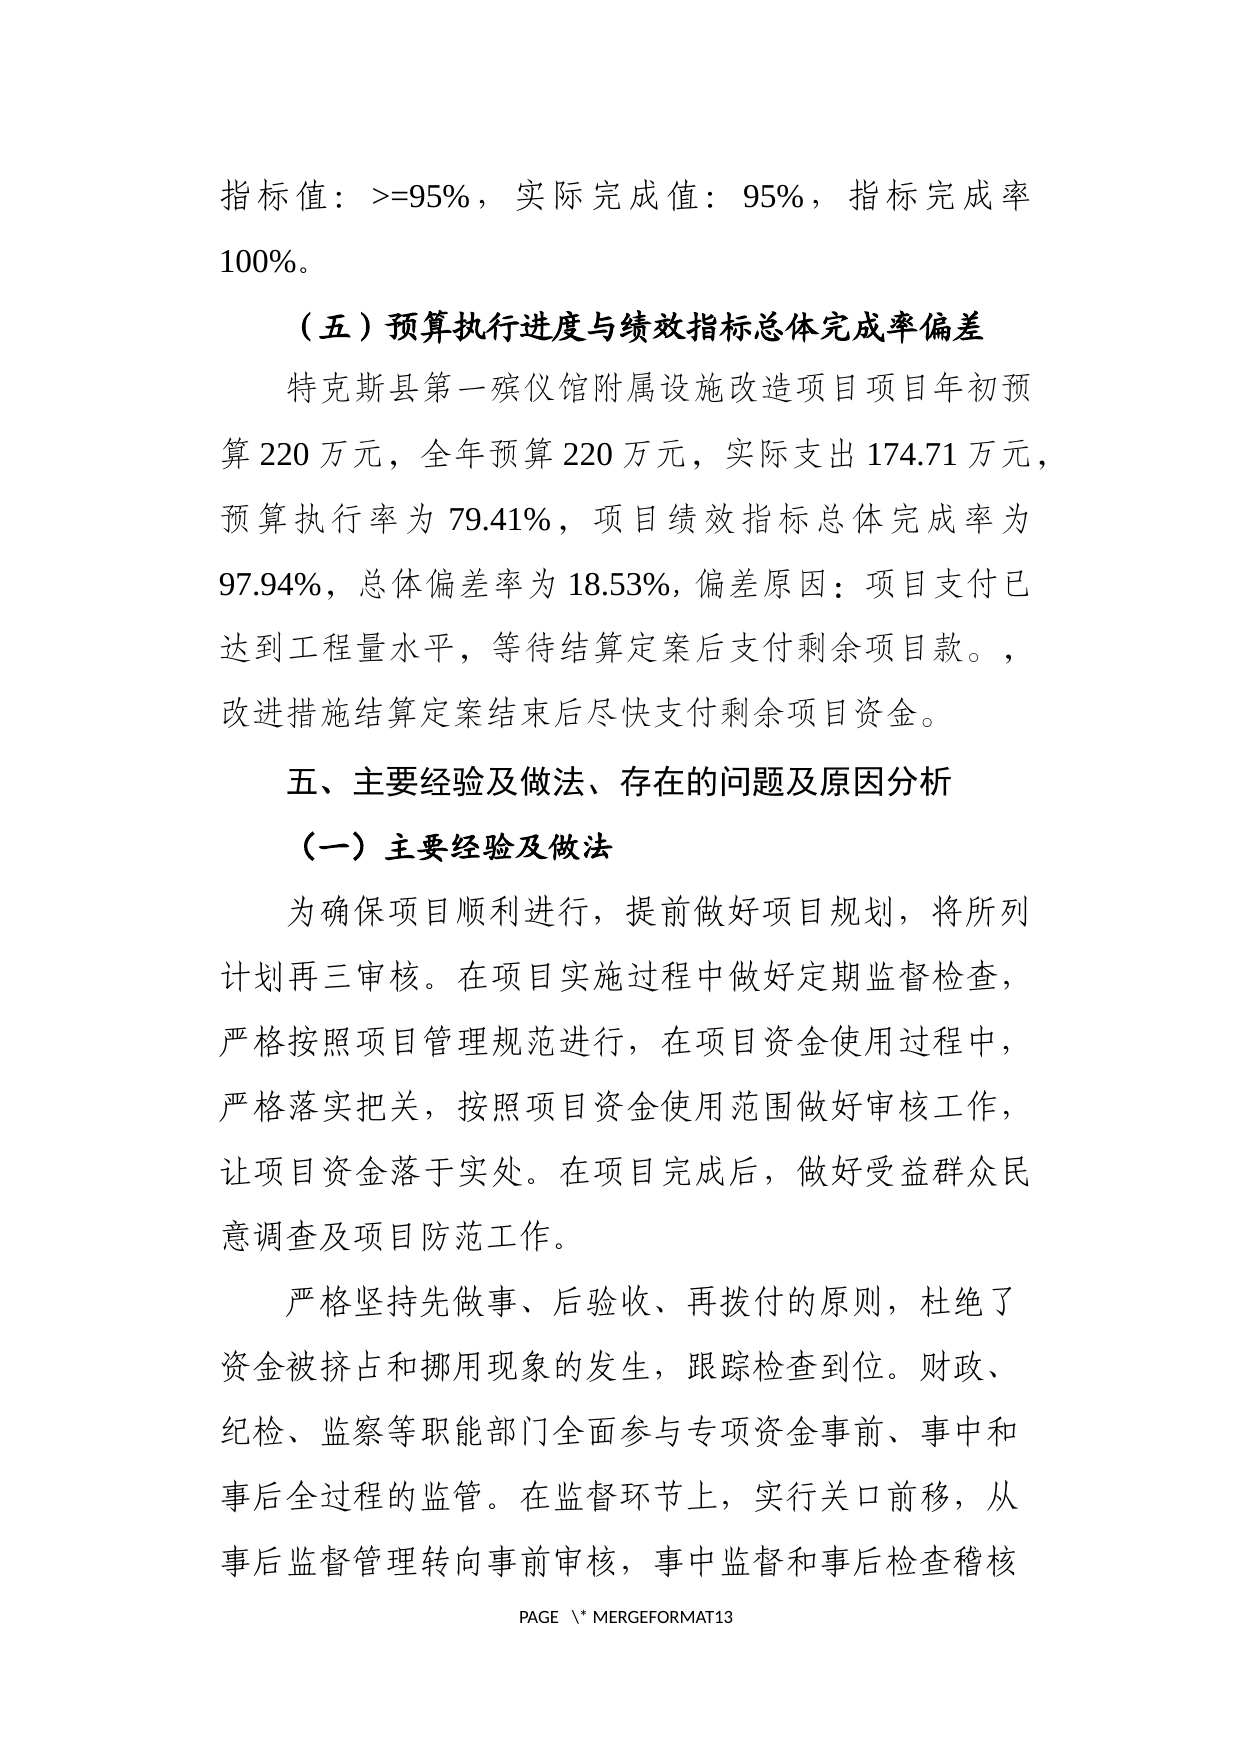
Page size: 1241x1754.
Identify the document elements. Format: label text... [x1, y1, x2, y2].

list 指标值：>=95%，实际完成值：95%，指标完成率100%。 [218, 162, 1033, 292]
text 特克斯县第一殡仪馆附属设施改造项目项目年初预算220万元，全年预算220万元，实际支出174.71万元，预算执行率为79.41%，项目绩效指标总体完成率为97.94%，总体偏差率为18.53%，偏差原因：项目支付已达到工程量水平，等待结算定案后支付剩余项目款。，改进措施结算定案结束后尽快支付剩余项目资金。 [218, 357, 1033, 747]
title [218, 1267, 1033, 1592]
text （五）预算执行进度与绩效指标总体完成率偏差 [218, 292, 1033, 357]
text 为确保项目顺利进行，提前做好项目规划，将所列计划再三审核。在项目实施过程中做好定期监督检查，严格按照项目管理规范进行，在项目资金使用过程中，严格落实把关，按照项目资金使用范围做好审核工作，让项目资金落于实处。在项目完成后，做好受益群众民意调查及项目防范工作。 [218, 877, 1033, 1267]
text 五、主要经验及做法、存在的问题及原因分析 [218, 747, 1033, 812]
text （一）主要经验及做法 [218, 812, 1033, 877]
